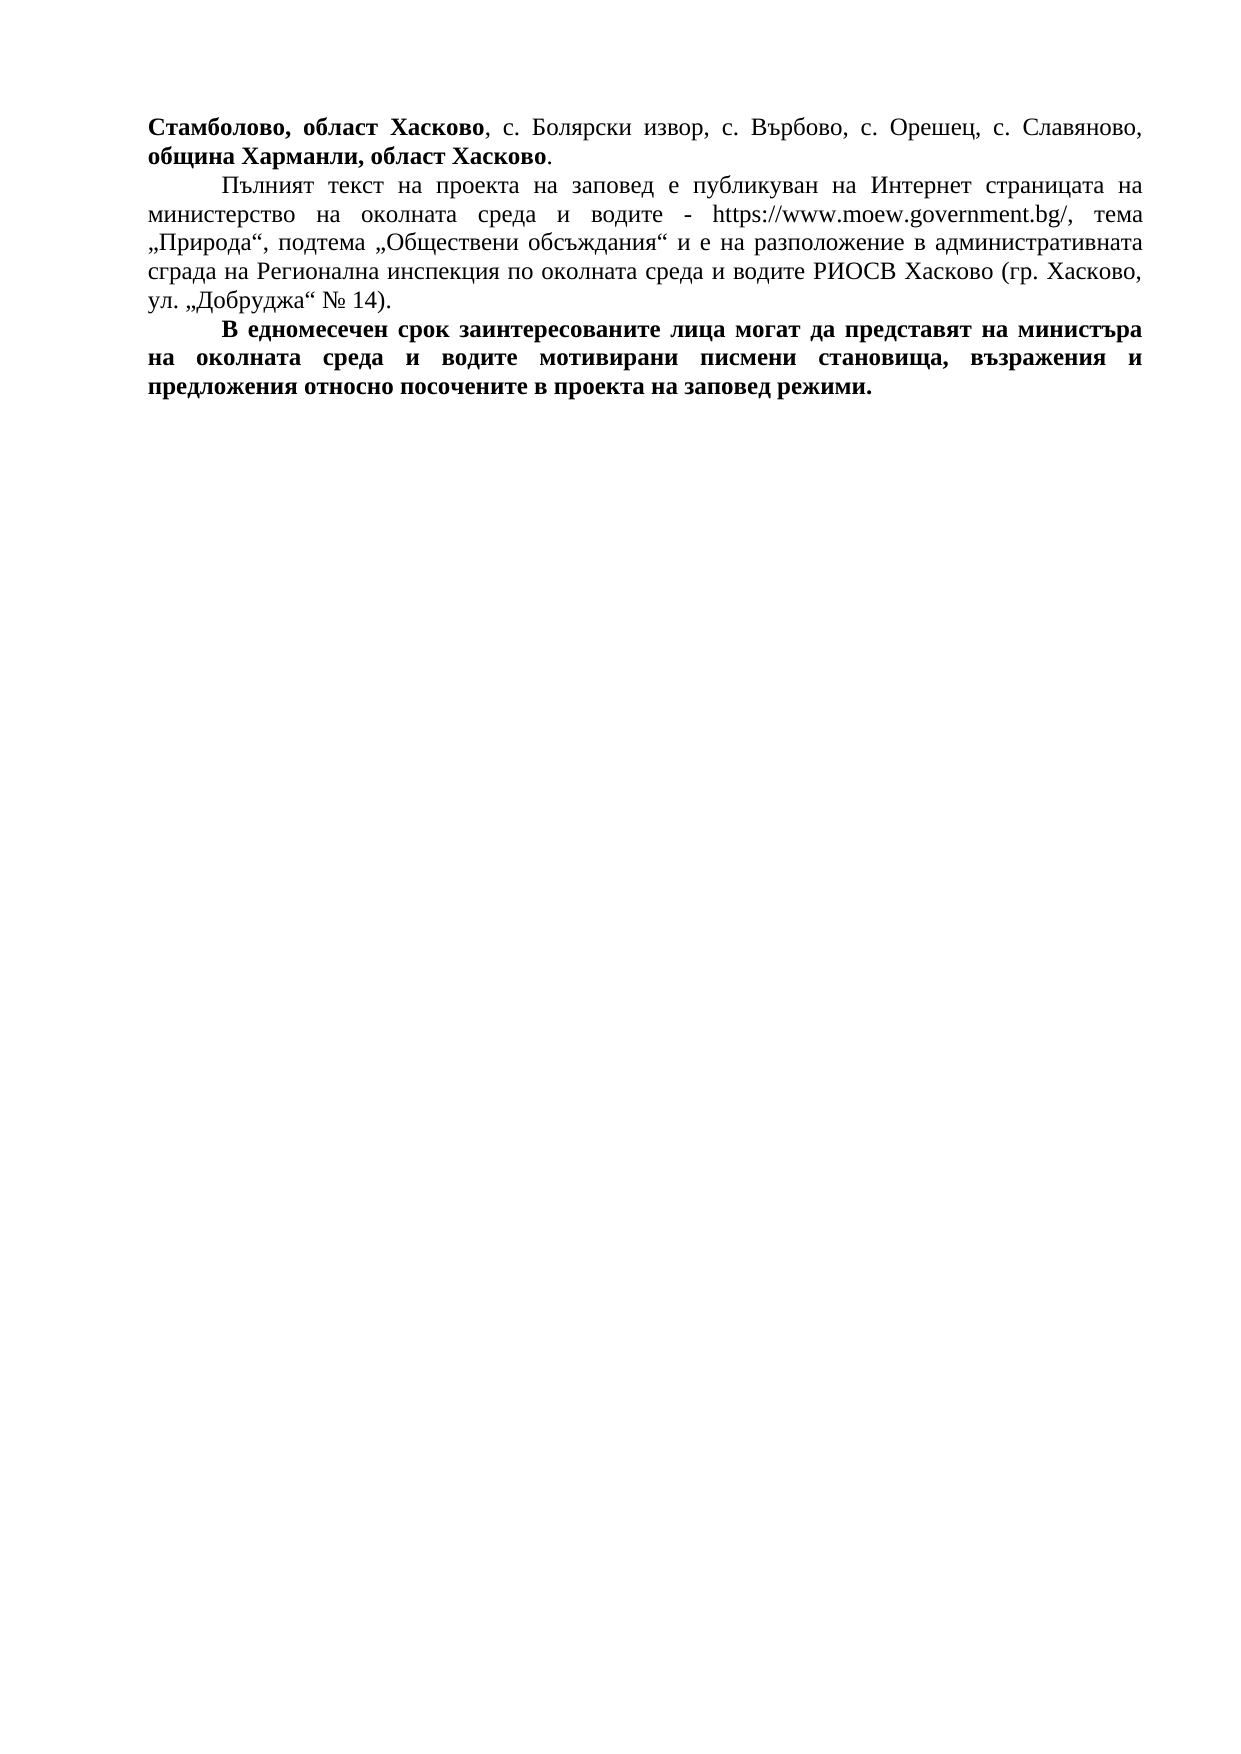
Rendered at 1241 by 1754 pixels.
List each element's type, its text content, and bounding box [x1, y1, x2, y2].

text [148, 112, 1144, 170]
text В едномесечен срок заинтересованите лица могат да представят на министъра на околната среда и водите мотивирани писмени становища, възражения и предложения относно посочените в проекта на заповед режими. [148, 314, 1144, 400]
text Пълният текст на проекта на заповед е публикуван на Интернет страницата на министерство на околната среда и водите - https://www.moew.government.bg/, тема „Природа“, подтема „Обществени обсъждания“ и е на разположение в административната сграда на Регионална инспекция по околната среда и водите РИОСВ Хасково (гр. Хасково, ул. „Добруджа“ № 14). [148, 170, 1144, 314]
